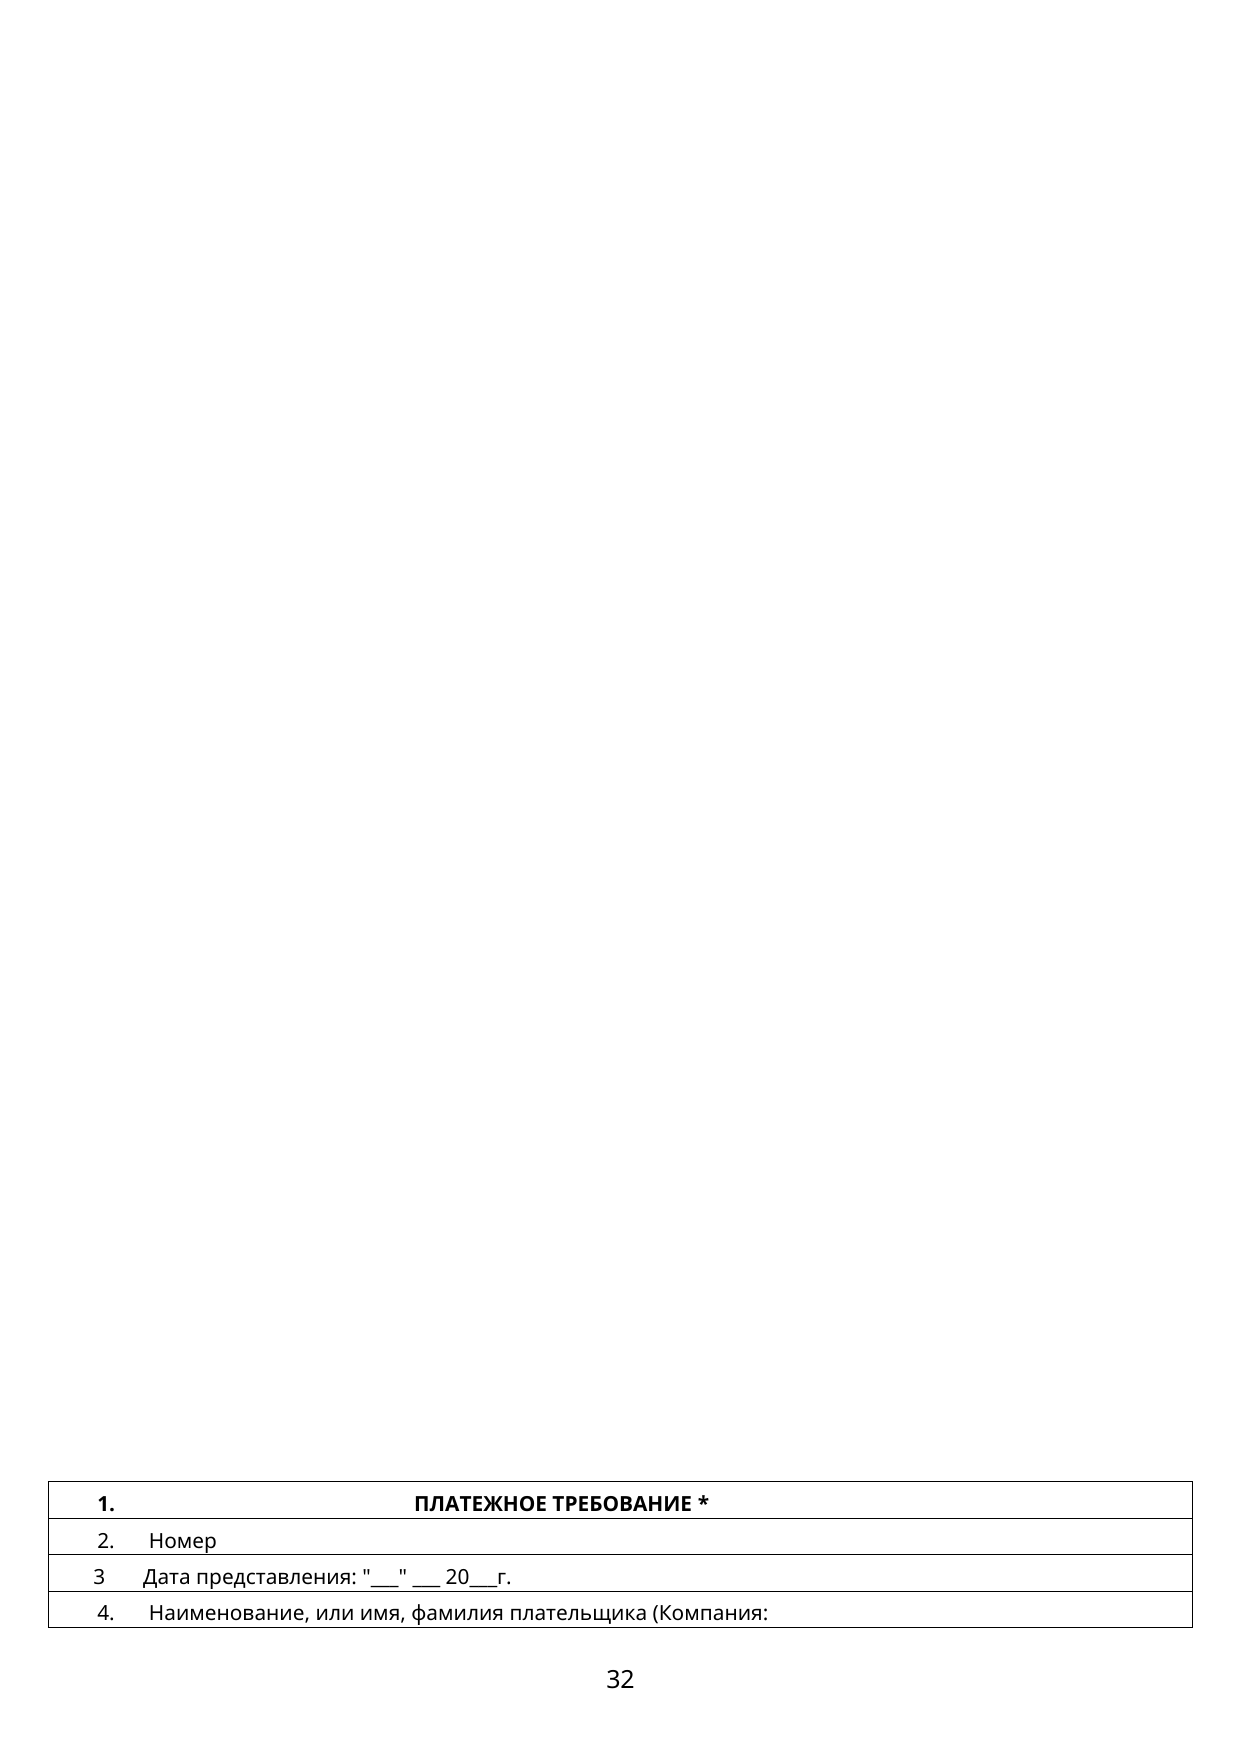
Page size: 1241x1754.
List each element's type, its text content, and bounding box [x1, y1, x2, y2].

table_cell 3 Дата представления: "___" ___ 20___г. [49, 1555, 1192, 1591]
table_cell 4. Наименование, или имя, фамилия плательщика (Компания: [49, 1592, 1192, 1627]
table_cell 2. Номер [49, 1519, 1192, 1554]
table_header 1. ПЛАТЕЖНОЕ ТРЕБОВАНИЕ * [49, 1482, 1192, 1518]
